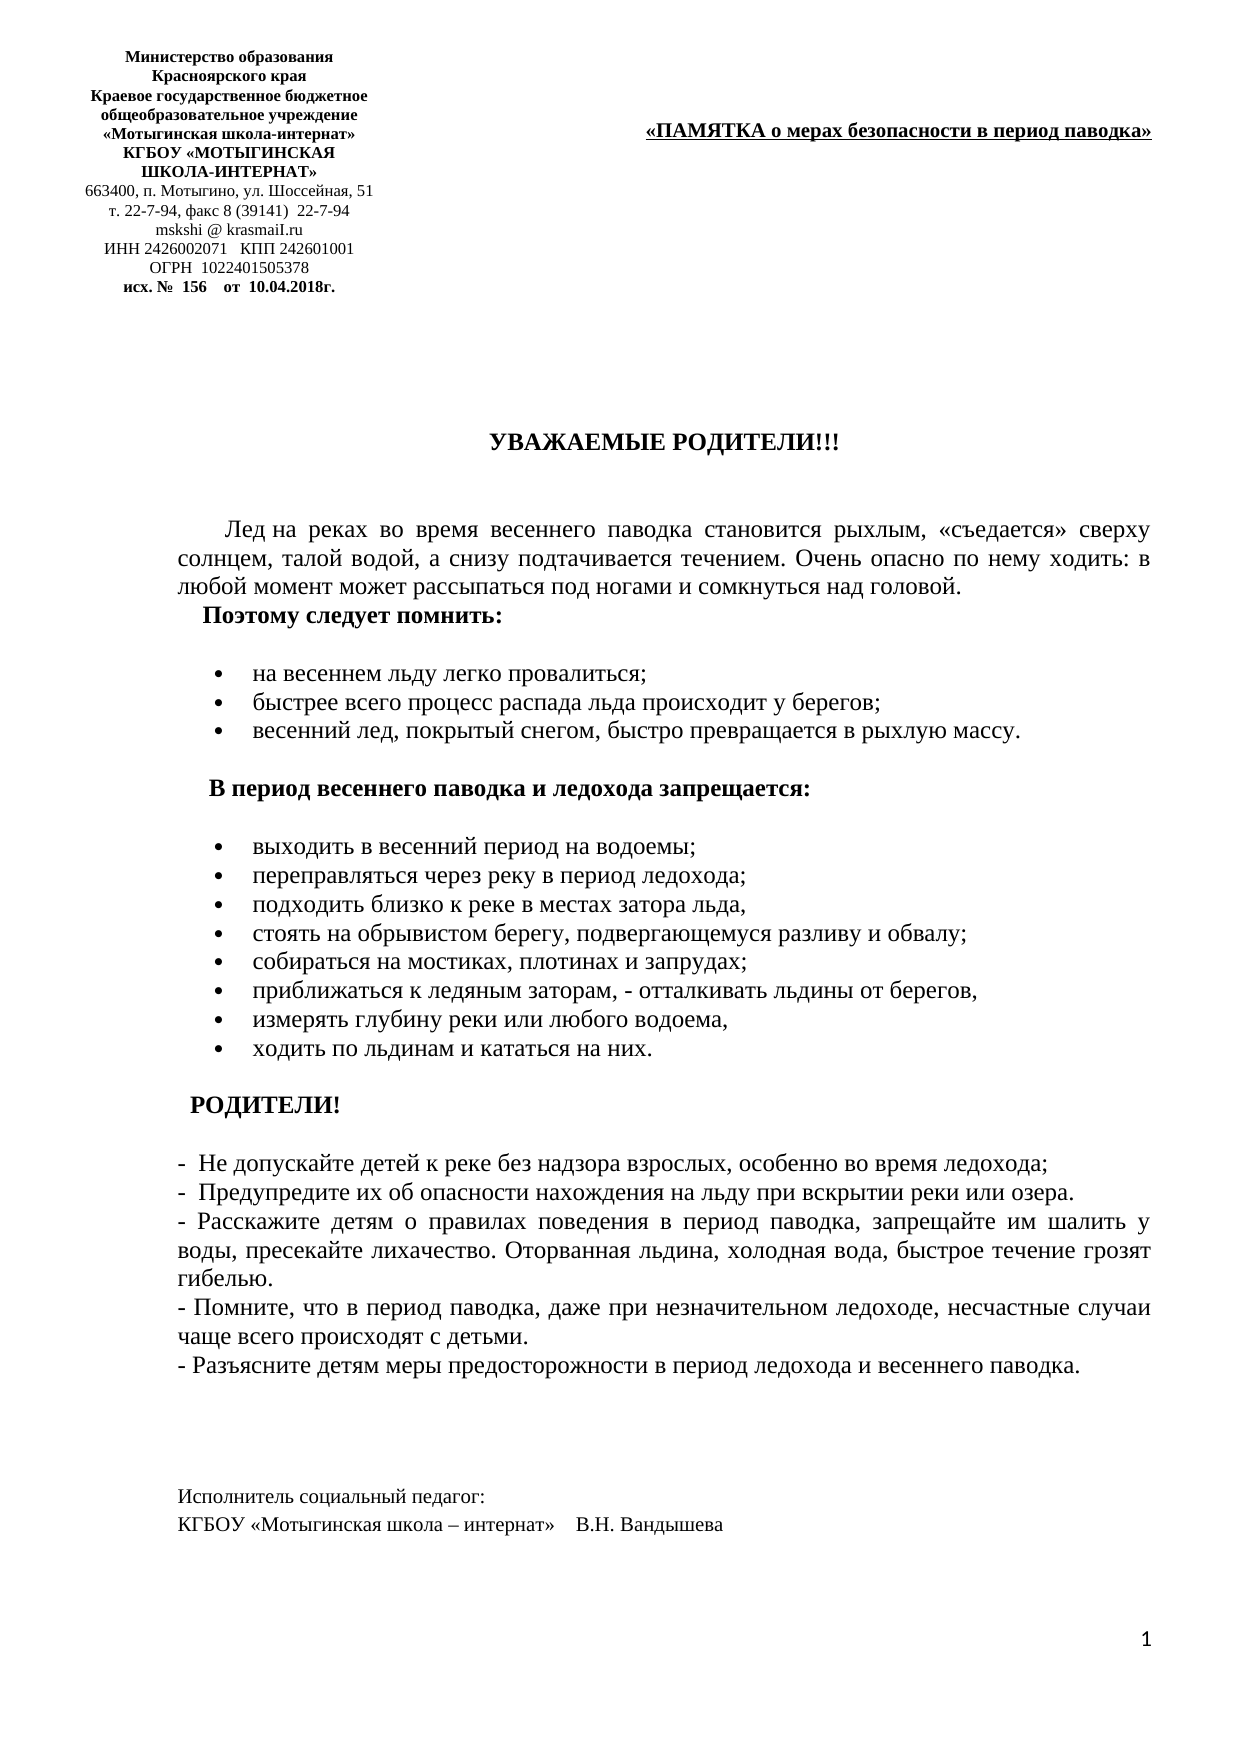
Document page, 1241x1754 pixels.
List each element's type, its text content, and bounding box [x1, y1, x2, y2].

text Поэтому следует помнить: [177, 600, 1152, 629]
list быстрее всего процесс распада льда происходит у берегов; [215, 687, 1152, 716]
text - Предупредите их об опасности нахождения на льду при вскрытии реки или озера. [177, 1177, 1152, 1206]
text ИНН 2426002071 КПП 242601001 [75, 239, 383, 258]
text - Помните, что в период паводка, даже при незначительном ледоходе, несчастные случаи чаще всего происходят с детьми. [177, 1292, 1152, 1350]
text т. 22-7-94, факс 8 (39141) 22-7-94 [75, 200, 383, 219]
text 663400, п. Мотыгино, ул. Шоссейная, 51 [75, 181, 383, 200]
list на весеннем льду легко провалиться; [215, 658, 1152, 687]
text Исполнитель социальный педагог: [177, 1484, 1152, 1508]
text исх. № 156 от 10.04.2018г. [75, 277, 383, 296]
list подходить близко к реке в местах затора льда, [215, 889, 1152, 918]
text - Разъясните детям меры предосторожности в период ледохода и весеннего паводка. [177, 1350, 1152, 1378]
text «ПАМЯТКА о мерах безопасности в период паводка» [383, 118, 1152, 142]
text mskshi @ krasmaiI.ru [75, 219, 383, 239]
text КГБОУ «МОТЫГИНСКАЯ [75, 143, 383, 162]
list собираться на мостиках, плотинах и запрудах; [215, 946, 1152, 975]
text - Не допускайте детей к реке без надзора взрослых, особенно во время ледохода; [177, 1148, 1152, 1177]
list измерять глубину реки или любого водоема, [215, 1004, 1152, 1033]
text УВАЖАЕМЫЕ РОДИТЕЛИ!!! [177, 427, 1152, 456]
list переправляться через реку в период ледохода; [215, 860, 1152, 889]
text Министерство образования [75, 47, 383, 66]
text В период весеннего паводка и ледохода запрещается: [177, 773, 1152, 802]
text КГБОУ «Мотыгинская школа – интернат» В.Н. Вандышева [177, 1512, 1152, 1536]
list весенний лед, покрытый снегом, быстро превращается в рыхлую массу. [215, 716, 1152, 744]
text Красноярского края [75, 66, 383, 85]
list выходить в весенний период на водоемы; [215, 831, 1152, 860]
text - Расскажите детям о правилах поведения в период паводка, запрещайте им шалить у воды, пресекайте лихачество. Оторванная льдина, холодная вода, быстрое течение грозят гибелью. [177, 1206, 1152, 1292]
list ходить по льдинам и кататься на них. [215, 1033, 1152, 1061]
text Лед на реках во время весеннего паводка становится рыхлым, «съедается» сверху солнцем, талой водой, а снизу подтачивается течением. Очень опасно по нему ходить: в любой момент может рассыпаться под ногами и сомкнуться над головой. [177, 514, 1152, 600]
text Краевое государственное бюджетное [75, 85, 383, 104]
text ОГРН 1022401505378 [75, 258, 383, 277]
text «Мотыгинская школа-интернат» [75, 124, 383, 143]
text ШКОЛА-ИНТЕРНАТ» [75, 162, 383, 181]
list приближаться к ледяным заторам, - отталкивать льдины от берегов, [215, 975, 1152, 1004]
list стоять на обрывистом берегу, подвергающемуся разливу и обвалу; [215, 918, 1152, 946]
text РОДИТЕЛИ! [177, 1091, 1152, 1119]
text общеобразовательное учреждение [75, 104, 383, 124]
